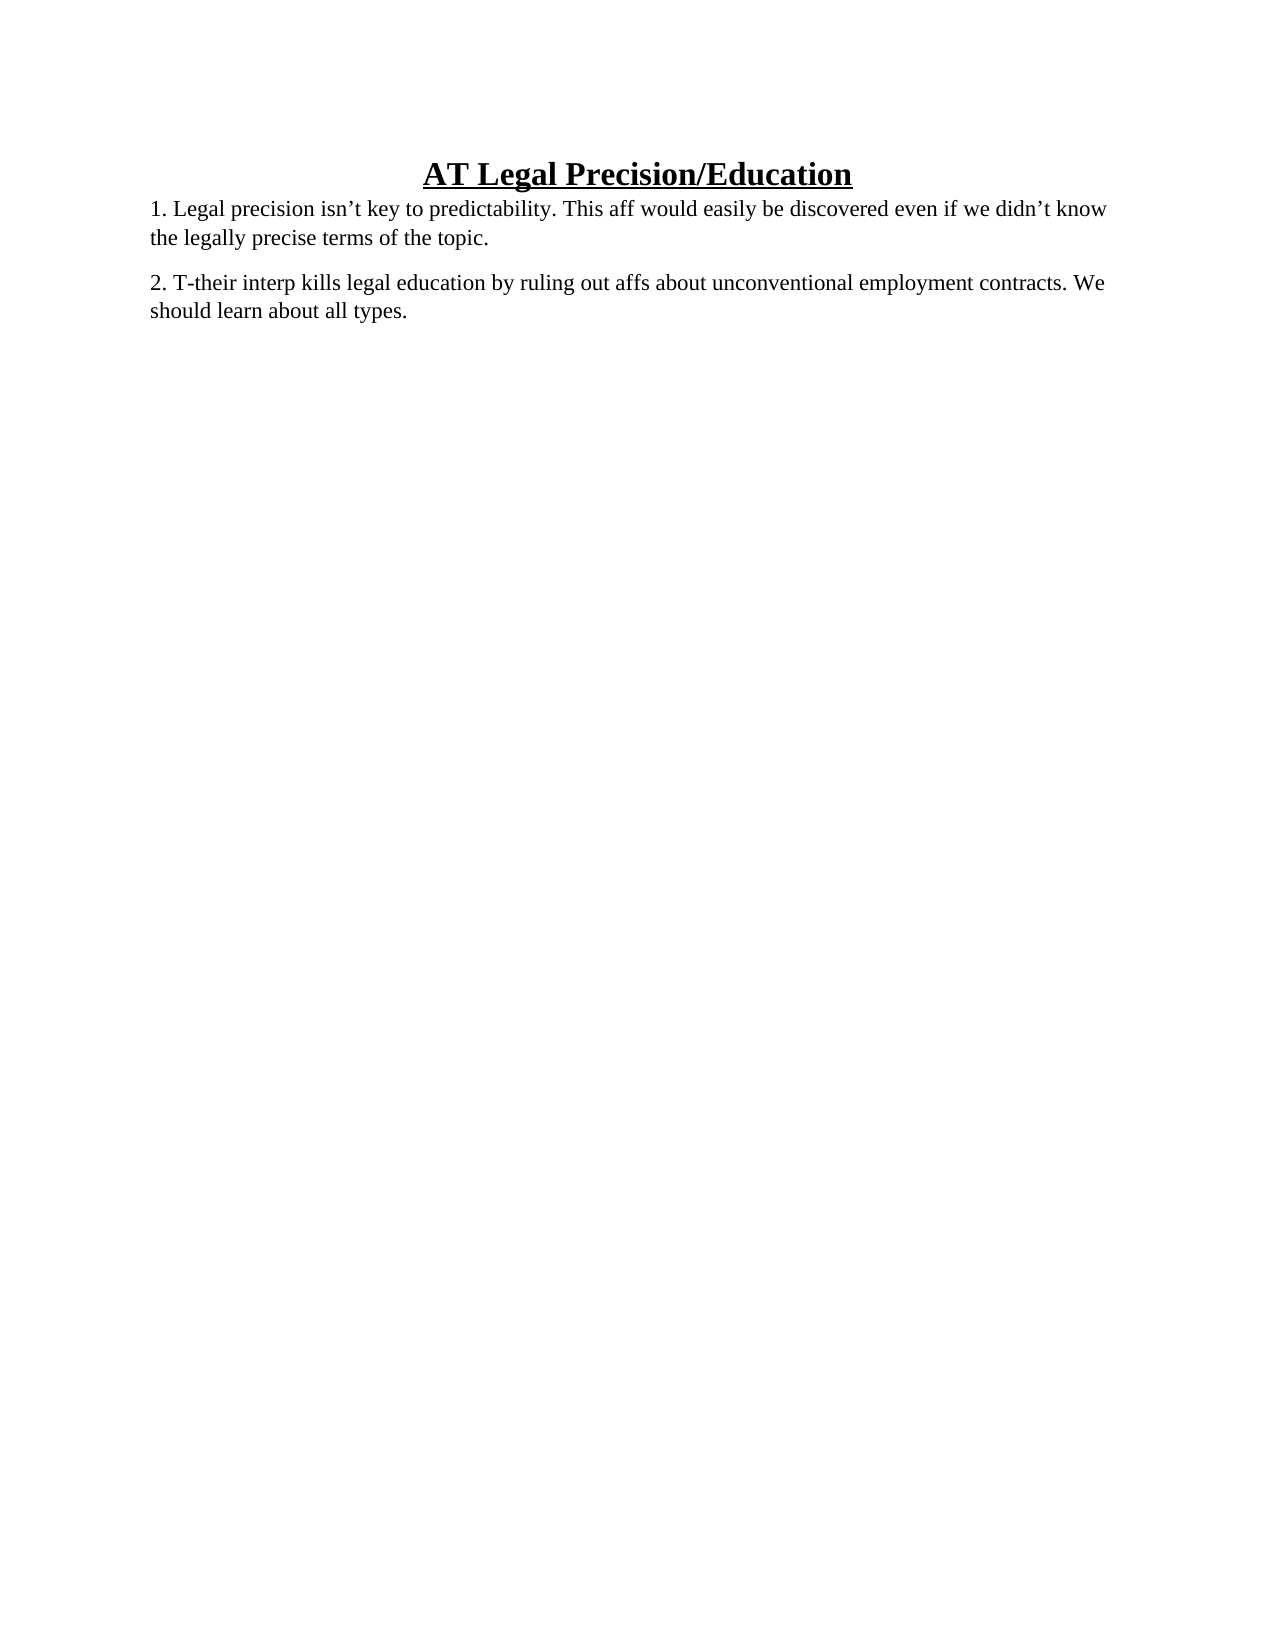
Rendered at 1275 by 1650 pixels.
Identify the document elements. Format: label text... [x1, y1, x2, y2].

text 2. T-their interp kills legal education by ruling out affs about unconventional employment contracts. We should learn about all types. [150, 269, 1125, 324]
text 1. Legal precision isn’t key to predictability. This aff would easily be discovered even if we didn’t know the legally precise terms of the topic. [150, 196, 1125, 250]
subtitle AT Legal Precision/Education [150, 154, 1125, 192]
